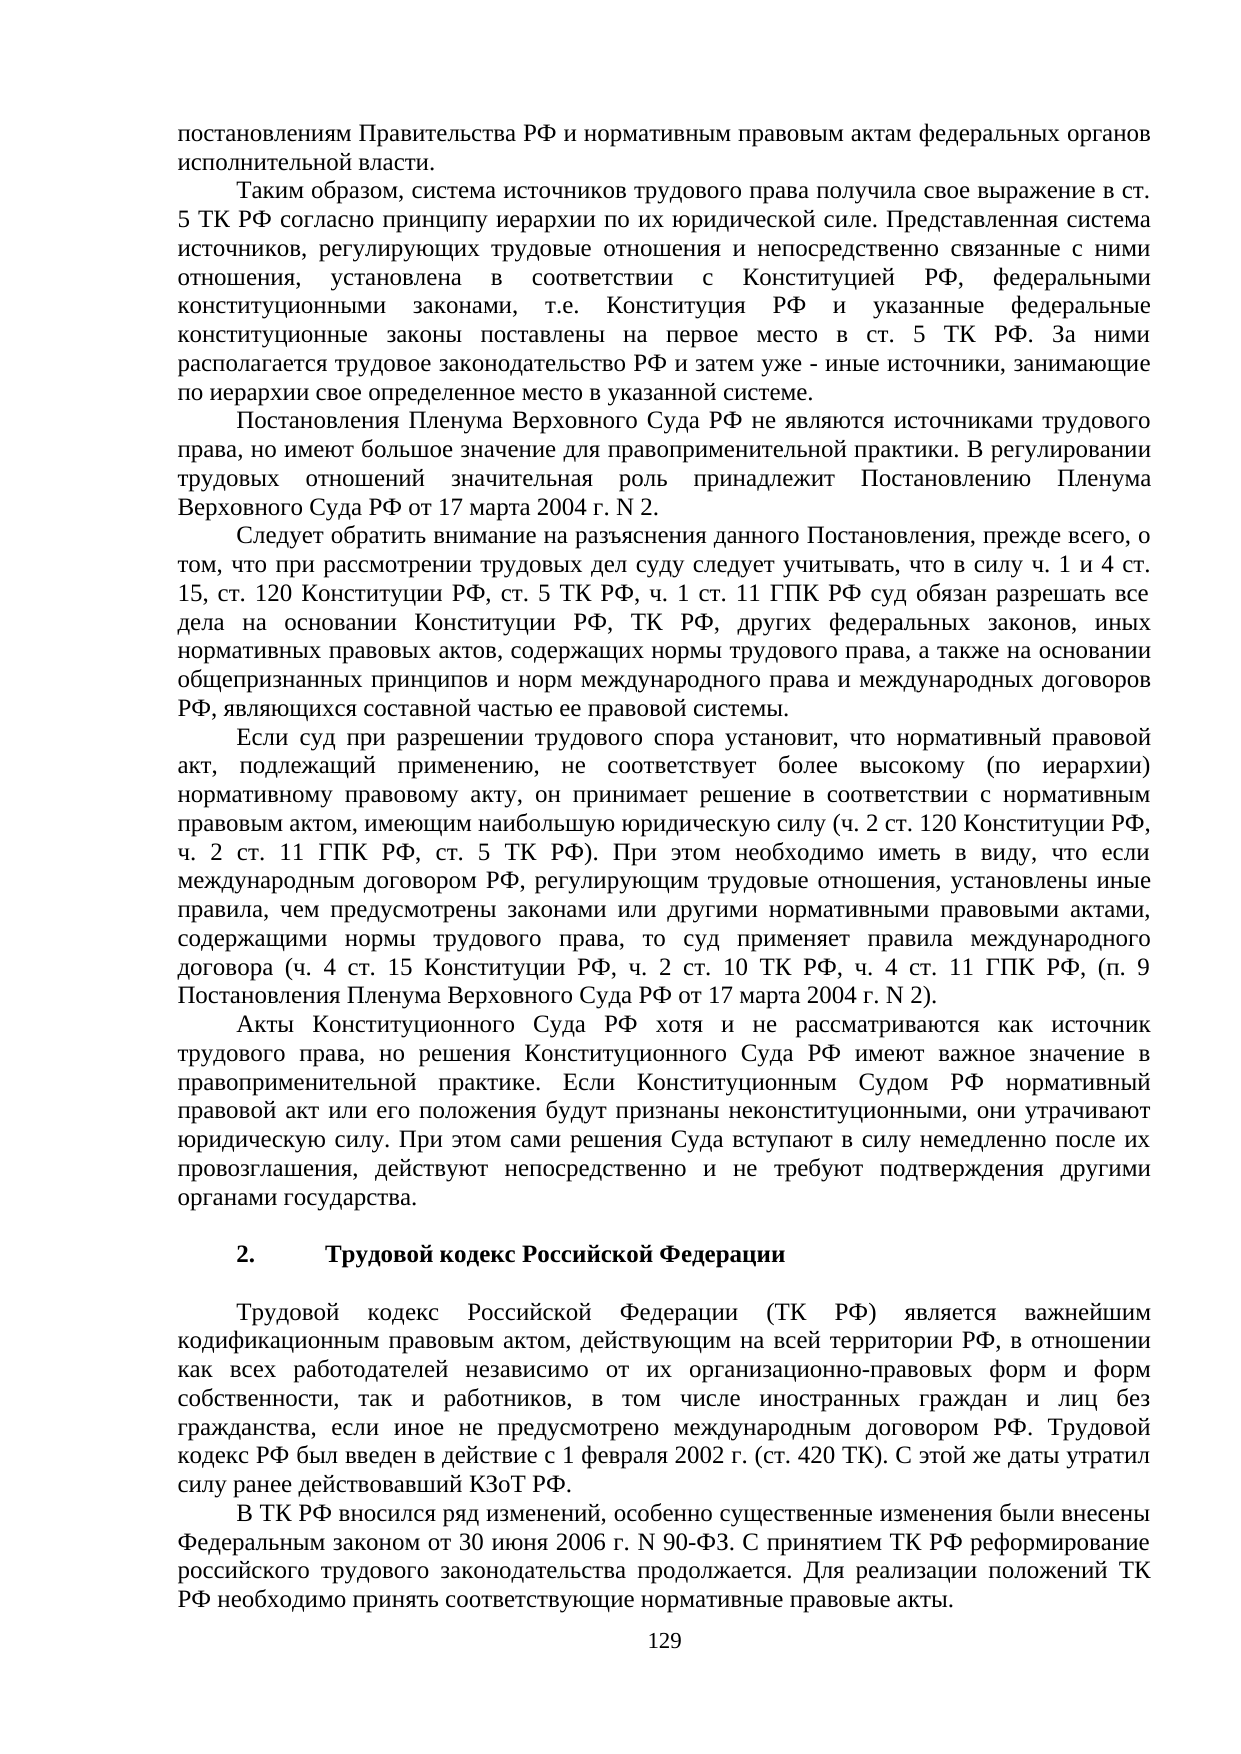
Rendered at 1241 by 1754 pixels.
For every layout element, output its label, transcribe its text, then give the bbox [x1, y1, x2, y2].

text В ТК РФ вносился ряд изменений, особенно существенные изменения были внесены Федеральным законом от 30 июня 2006 г. N 90-ФЗ. С принятием ТК РФ реформирование российского трудового законодательства продолжается. Для реализации положений ТК РФ необходимо принять соответствующие нормативные правовые акты. [177, 1498, 1152, 1613]
text Таким образом, система источников трудового права получила свое выражение в ст. 5 ТК РФ согласно принципу иерархии по их юридической силе. Представленная система источников, регулирующих трудовые отношения и непосредственно связанные с ними отношения, установлена в соответствии с Конституцией РФ, федеральными конституционными законами, т.е. Конституция РФ и указанные федеральные конституционные законы поставлены на первое место в ст. 5 ТК РФ. За ними располагается трудовое законодательство РФ и затем уже - иные источники, занимающие по иерархии свое определенное место в указанной системе. [177, 176, 1152, 406]
text Постановления Пленума Верховного Суда РФ не являются источниками трудового права, но имеют большое значение для правоприменительной практики. В регулировании трудовых отношений значительная роль принадлежит Постановлению Пленума Верховного Суда РФ от 17 марта 2004 г. N 2. [177, 406, 1152, 521]
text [177, 118, 1152, 176]
text Акты Конституционного Суда РФ хотя и не рассматриваются как источник трудового права, но решения Конституционного Суда РФ имеют важное значение в правоприменительной практике. Если Конституционным Судом РФ нормативный правовой акт или его положения будут признаны неконституционными, они утрачивают юридическую силу. При этом сами решения Суда вступают в силу немедленно после их провозглашения, действуют непосредственно и не требуют подтверждения другими органами государства. [177, 1009, 1152, 1211]
text Трудовой кодекс Российской Федерации (ТК РФ) является важнейшим кодификационным правовым актом, действующим на всей территории РФ, в отношении как всех работодателей независимо от их организационно-правовых форм и форм собственности, так и работников, в том числе иностранных граждан и лиц без гражданства, если иное не предусмотрено международным договором РФ. Трудовой кодекс РФ был введен в действие с 1 февраля 2002 г. (ст. 420 ТК). С этой же даты утратил силу ранее действовавший КЗоТ РФ. [177, 1297, 1152, 1498]
text Следует обратить внимание на разъяснения данного Постановления, прежде всего, о том, что при рассмотрении трудовых дел суду следует учитывать, что в силу ч. 1 и 4 ст. 15, ст. 120 Конституции РФ, ст. 5 ТК РФ, ч. 1 ст. 11 ГПК РФ суд обязан разрешать все дела на основании Конституции РФ, ТК РФ, других федеральных законов, иных нормативных правовых актов, содержащих нормы трудового права, а также на основании общепризнанных принципов и норм международного права и международных договоров РФ, являющихся составной частью ее правовой системы. [177, 521, 1152, 722]
text Если суд при разрешении трудового спора установит, что нормативный правовой акт, подлежащий применению, не соответствует более высокому (по иерархии) нормативному правовому акту, он принимает решение в соответствии с нормативным правовым актом, имеющим наибольшую юридическую силу (ч. 2 ст. 120 Конституции РФ, ч. 2 ст. 11 ГПК РФ, ст. 5 ТК РФ). При этом необходимо иметь в виду, что если международным договором РФ, регулирующим трудовые отношения, установлены иные правила, чем предусмотрены законами или другими нормативными правовыми актами, содержащими нормы трудового права, то суд применяет правила международного договора (ч. 4 ст. 15 Конституции РФ, ч. 2 ст. 10 ТК РФ, ч. 4 ст. 11 ГПК РФ, (п. 9 Постановления Пленума Верховного Суда РФ от 17 марта 2004 г. N 2). [177, 722, 1152, 1009]
list Трудовой кодекс Российской Федерации [177, 1239, 1152, 1268]
